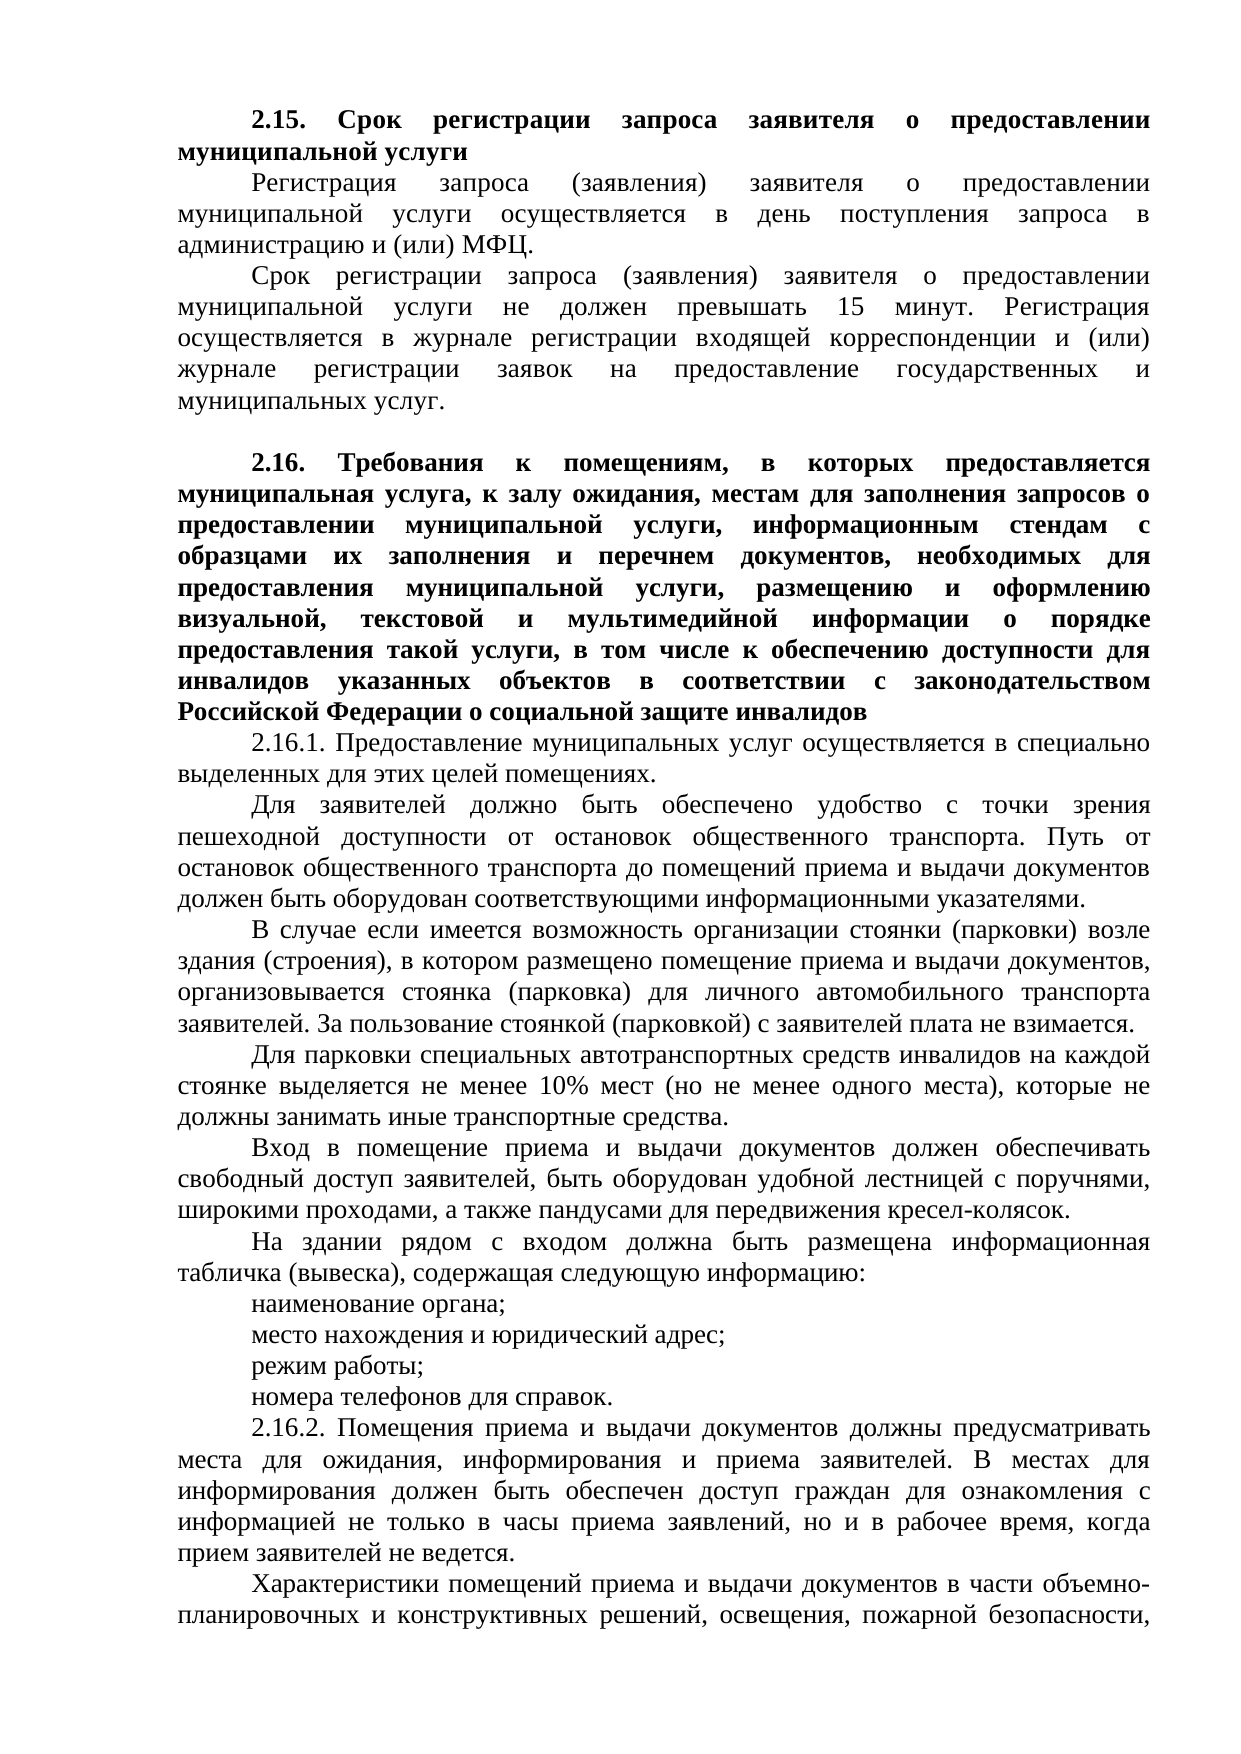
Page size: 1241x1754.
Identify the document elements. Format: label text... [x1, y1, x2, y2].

text наименование органа; [177, 1287, 1152, 1318]
text В случае если имеется возможность организации стоянки (парковки) возле здания (строения), в котором размещено помещение приема и выдачи документов, организовывается стоянка (парковка) для личного автомобильного транспорта заявителей. За пользование стоянкой (парковкой) с заявителей плата не взимается. [177, 913, 1152, 1038]
subtitle Срок регистрации запроса (заявления) заявителя о предоставлении муниципальной услуги не должен превышать 15 минут. Регистрация осуществляется в журнале регистрации входящей корреспонденции и (или) журнале регистрации заявок на предоставление государственных и муниципальных услуг. [177, 259, 1152, 415]
text Для парковки специальных автотранспортных средств инвалидов на каждой стоянке выделяется не менее 10% мест (но не менее одного места), которые не должны занимать иные транспортные средства. [177, 1038, 1152, 1131]
text номера телефонов для справок. [177, 1380, 1152, 1412]
text 2.16.1. Предоставление муниципальных услуг осуществляется в специально выделенных для этих целей помещениях. [177, 726, 1152, 789]
subtitle Регистрация запроса (заявления) заявителя о предоставлении муниципальной услуги осуществляется в день поступления запроса в администрацию и (или) МФЦ. [177, 166, 1152, 259]
text место нахождения и юридический адрес; [177, 1318, 1152, 1349]
subtitle 2.15. Срок регистрации запроса заявителя о предоставлении муниципальной услуги [177, 103, 1152, 166]
text 2.16.2. Помещения приема и выдачи документов должны предусматривать места для ожидания, информирования и приема заявителей. В местах для информирования должен быть обеспечен доступ граждан для ознакомления с информацией не только в часы приема заявлений, но и в рабочее время, когда прием заявителей не ведется. [177, 1412, 1152, 1567]
text режим работы; [177, 1349, 1152, 1380]
text На здании рядом с входом должна быть размещена информационная табличка (вывеска), содержащая следующую информацию: [177, 1225, 1152, 1287]
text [177, 1567, 1152, 1629]
text 2.16. Требования к помещениям, в которых предоставляется муниципальная услуга, к залу ожидания, местам для заполнения запросов о предоставлении муниципальной услуги, информационным стендам с образцами их заполнения и перечнем документов, необходимых для предоставления муниципальной услуги, размещению и оформлению визуальной, текстовой и мультимедийной информации о порядке предоставления такой услуги, в том числе к обеспечению доступности для инвалидов указанных объектов в соответствии с законодательством Российской Федерации о социальной защите инвалидов [177, 446, 1152, 726]
text Для заявителей должно быть обеспечено удобство с точки зрения пешеходной доступности от остановок общественного транспорта. Путь от остановок общественного транспорта до помещений приема и выдачи документов должен быть оборудован соответствующими информационными указателями. [177, 789, 1152, 913]
text Вход в помещение приема и выдачи документов должен обеспечивать свободный доступ заявителей, быть оборудован удобной лестницей с поручнями, широкими проходами, а также пандусами для передвижения кресел-колясок. [177, 1131, 1152, 1225]
